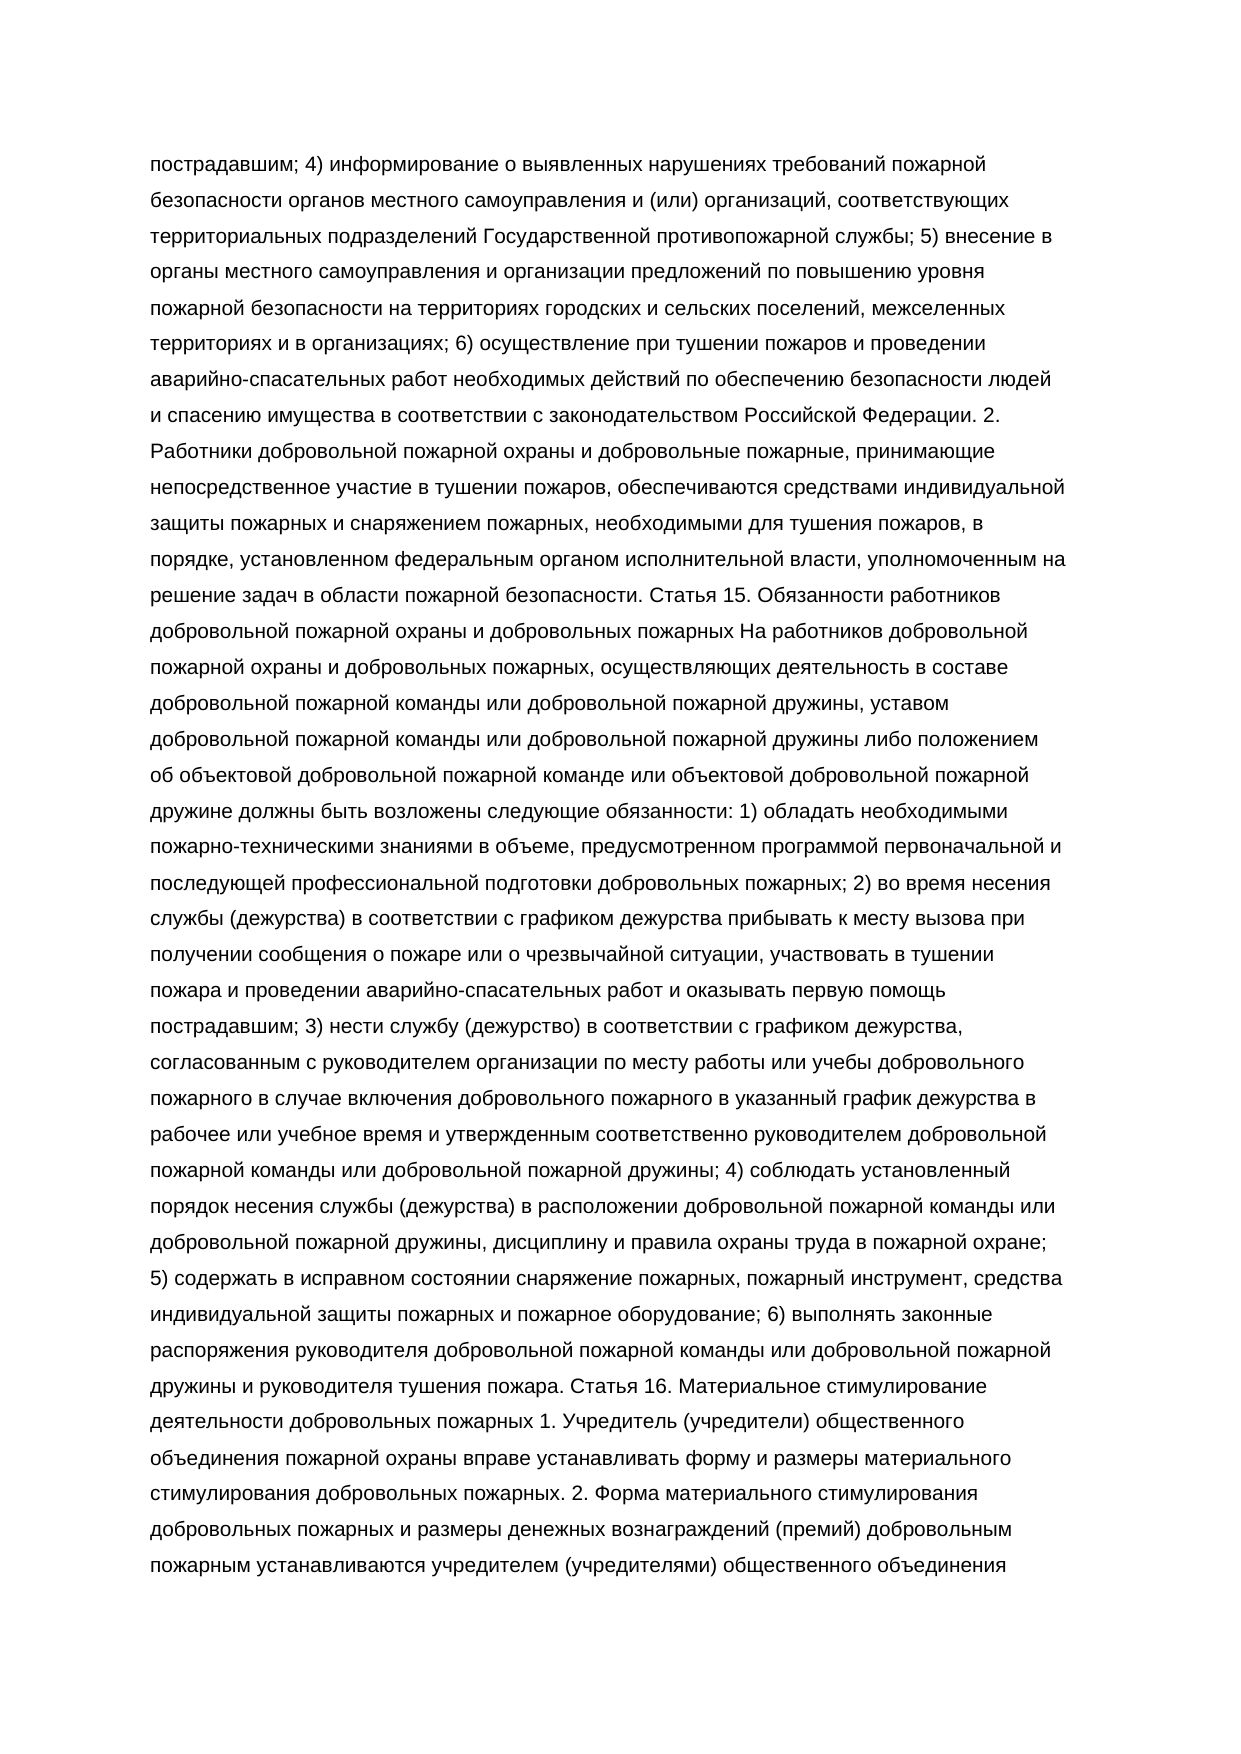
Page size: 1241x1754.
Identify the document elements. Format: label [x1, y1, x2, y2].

table_cell [140, 150, 1078, 1577]
